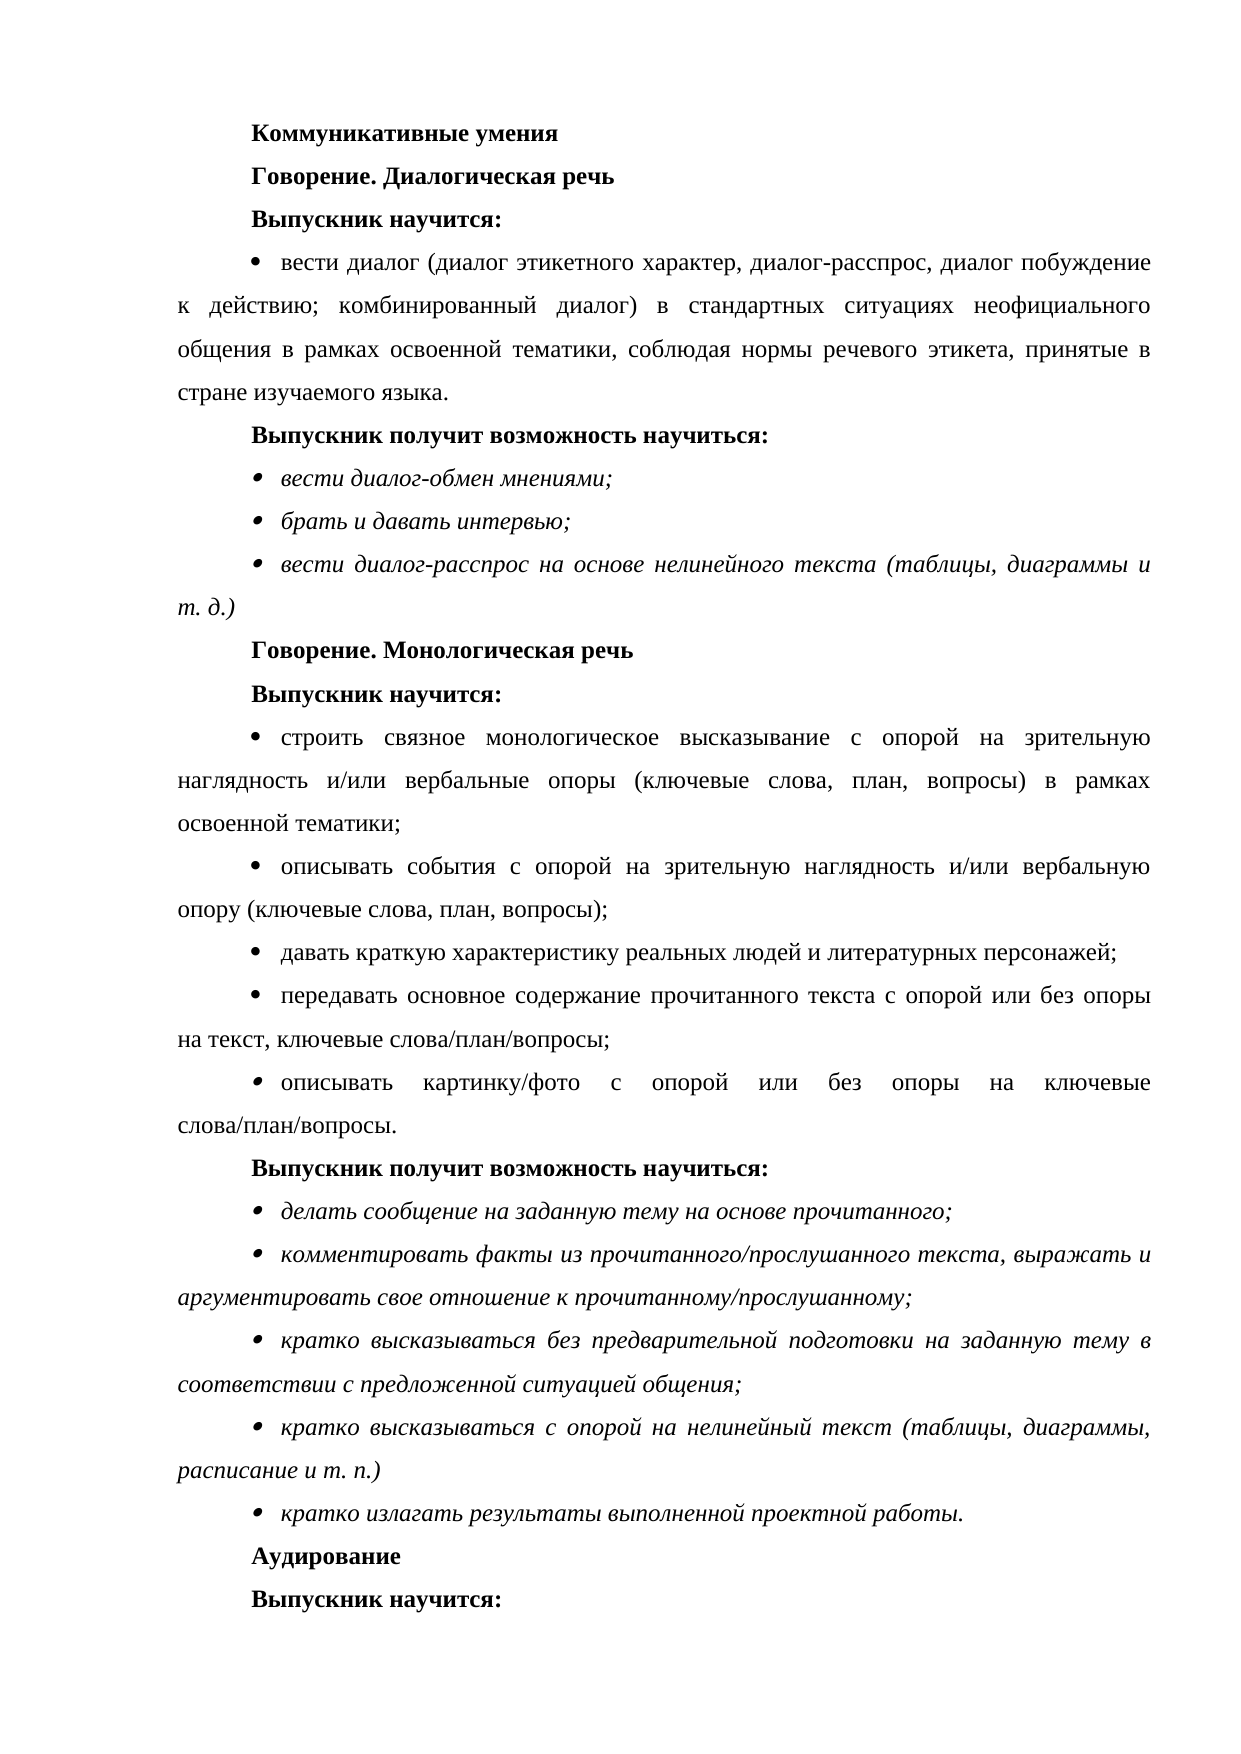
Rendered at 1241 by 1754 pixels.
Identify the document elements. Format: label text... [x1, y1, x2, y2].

list вести диалог-обмен мнениями; [177, 463, 1152, 492]
list передавать основное содержание прочитанного текста с опорой или без опоры на текст, ключевые слова/план/вопросы; [177, 981, 1152, 1052]
text Выпускник получит возможность научиться: [177, 1153, 1152, 1182]
text Говорение. Диалогическая речь [177, 161, 1152, 190]
list делать сообщение на заданную тему на основе прочитанного; [177, 1196, 1152, 1225]
list кратко высказываться с опорой на нелинейный текст (таблицы, диаграммы, расписание и т. п.) [177, 1412, 1152, 1484]
list кратко высказываться без предварительной подготовки на заданную тему в соответствии с предложенной ситуацией общения; [177, 1326, 1152, 1397]
list вести диалог-расспрос на основе нелинейного текста (таблицы, диаграммы и т. д.) [177, 549, 1152, 621]
list кратко излагать результаты выполненной проектной работы. [177, 1498, 1152, 1527]
text Коммуникативные умения [177, 118, 1152, 147]
list комментировать факты из прочитанного/прослушанного текста, выражать и аргументировать свое отношение к прочитанному/прослушанному; [177, 1239, 1152, 1311]
text Говорение. Монологическая речь [177, 636, 1152, 664]
list вести диалог (диалог этикетного характер, диалог-расспрос, диалог побуждение к действию; комбинированный диалог) в стандартных ситуациях неофициального общения в рамках освоенной тематики, соблюдая нормы речевого этикета, принятые в стране изучаемого языка. [177, 247, 1152, 406]
text Выпускник научится: [177, 204, 1152, 233]
text Выпускник получит возможность научиться: [177, 420, 1152, 449]
list строить связное монологическое высказывание с опорой на зрительную наглядность и/или вербальные опоры (ключевые слова, план, вопросы) в рамках освоенной тематики; [177, 722, 1152, 837]
text Выпускник научится: [177, 679, 1152, 707]
list описывать картинку/фото с опорой или без опоры на ключевые слова/план/вопросы. [177, 1067, 1152, 1139]
text Аудирование [177, 1541, 1152, 1570]
text Выпускник научится: [177, 1584, 1152, 1613]
list брать и давать интервью; [177, 506, 1152, 535]
list описывать события с опорой на зрительную наглядность и/или вербальную опору (ключевые слова, план, вопросы); [177, 851, 1152, 923]
list давать краткую характеристику реальных людей и литературных персонажей; [177, 937, 1152, 966]
